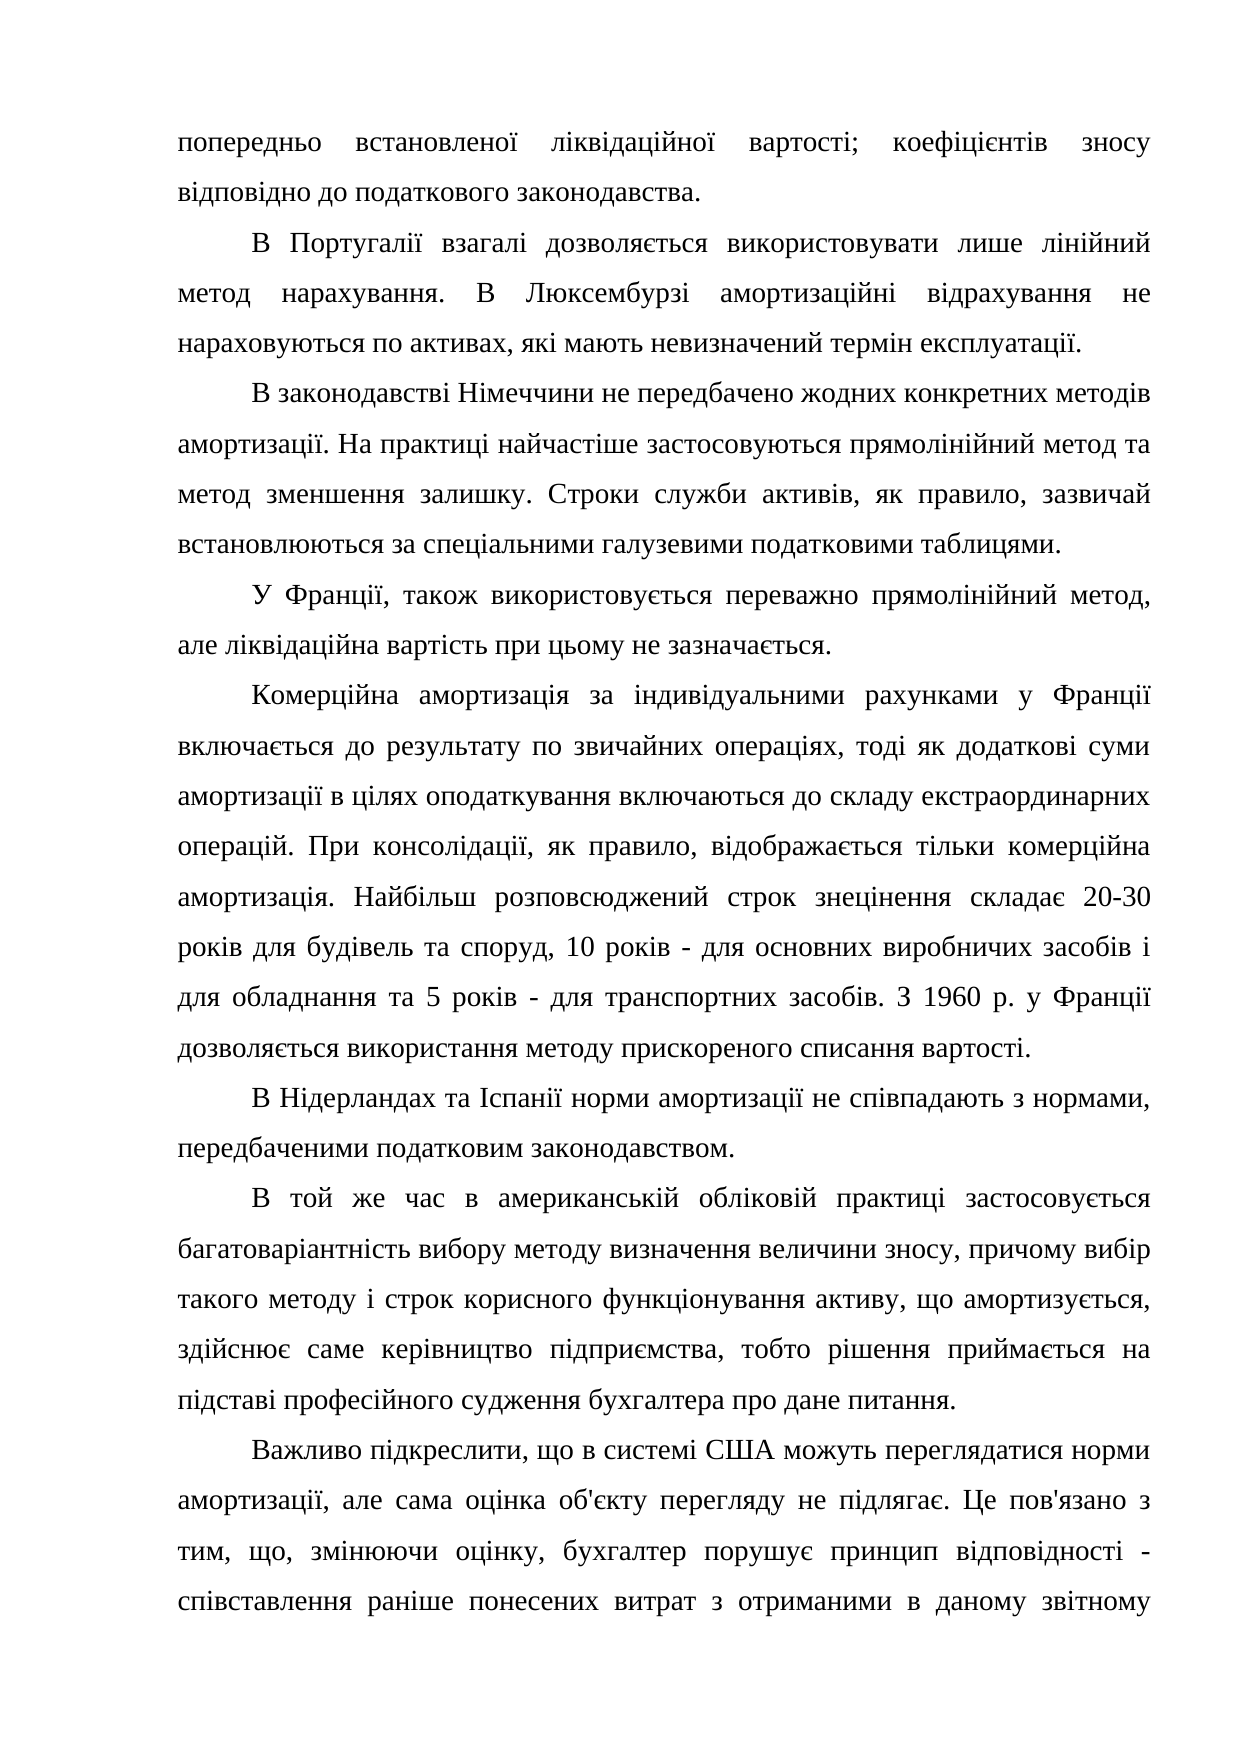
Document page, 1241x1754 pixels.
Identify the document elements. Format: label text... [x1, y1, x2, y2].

text В законодавстві Німеччини не передбачено жодних конкретних методів амортизації. На практиці найчастіше застосовуються прямолінійний метод та метод зменшення залишку. Строки служби активів, як правило, зазвичай встановлюються за спеціальними галузевими податковими таблицями. [177, 376, 1152, 560]
text Комерційна амортизація за індивідуальними рахунками у Франції включається до результату по звичайних операціях, тоді як додаткові суми амортизації в цілях оподаткування включаються до складу екстраординарних операцій. При консолідації, як правило, відображається тільки комерційна амортизація. Найбільш розповсюджений строк знецінення складає 20-30 років для будівель та споруд, 10 років - для основних виробничих засобів і для обладнання та 5 років - для транспортних засобів. З 1960 р. у Франції дозволяється використання методу прискореного списання вартості. [177, 677, 1152, 1063]
text В той же час в американській обліковій практиці застосовується багатоваріантність вибору методу визначення величини зносу, причому вибір такого методу і строк корисного функціонування активу, що амортизується, здійснює саме керівництво підприємства, тобто рішення приймається на підставі професійного судження бухгалтера про дане питання. [177, 1181, 1152, 1415]
text В Нідерландах та Іспанії норми амортизації не співпадають з нормами, передбаченими податковим законодавством. [177, 1080, 1152, 1164]
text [177, 1432, 1152, 1617]
text У Франції, також використовується переважно прямолінійний метод, але ліквідаційна вартість при цьому не зазначається. [177, 577, 1152, 661]
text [177, 124, 1152, 208]
text В Португалії взагалі дозволяється використовувати лише лінійний метод нарахування. В Люксембурзі амортизаційні відрахування не нараховуються по активах, які мають невизначений термін експлуатації. [177, 225, 1152, 359]
